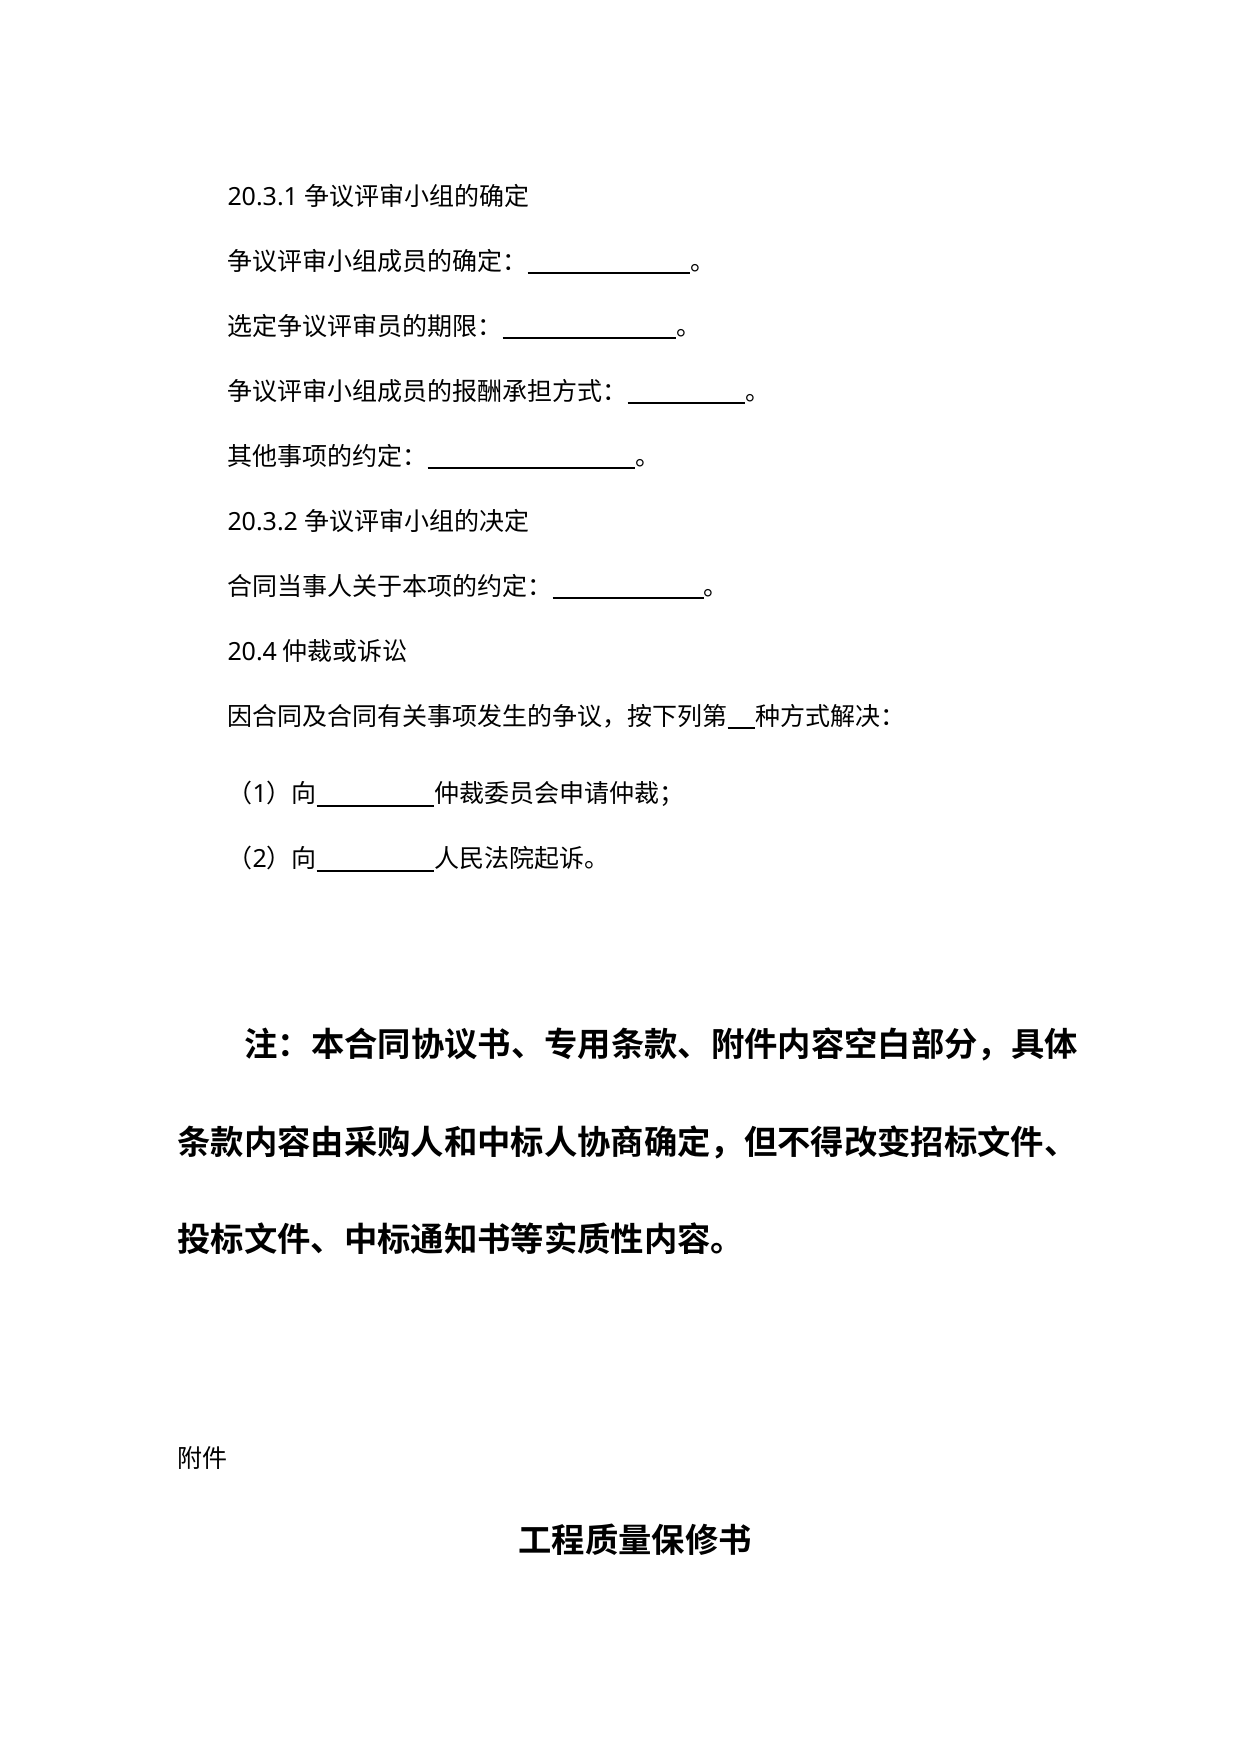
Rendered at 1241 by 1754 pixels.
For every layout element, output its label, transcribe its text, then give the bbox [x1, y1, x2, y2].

text 其他事项的约定： 。 [177, 422, 1093, 487]
text 因合同及合同有关事项发生的争议，按下列第 种方式解决： [177, 682, 1093, 747]
text 争议评审小组成员的确定： 。 [177, 227, 1093, 292]
text 争议评审小组成员的报酬承担方式： 。 [177, 357, 1093, 422]
text 工程质量保修书 [177, 1505, 1093, 1570]
text 选定争议评审员的期限： 。 [177, 292, 1093, 357]
text （1）向 仲裁委员会申请仲裁； [177, 759, 1093, 824]
text （2）向 人民法院起诉。 [177, 824, 1093, 889]
text 附件 [177, 1424, 1093, 1489]
text 注：本合同协议书、专用条款、附件内容空白部分，具体条款内容由采购人和中标人协商确定，但不得改变招标文件、投标文件、中标通知书等实质性内容。 [177, 1010, 1093, 1270]
text 20.4仲裁或诉讼 [177, 617, 1093, 682]
text 20.3.1 争议评审小组的确定 [177, 162, 1093, 227]
text 20.3.2 争议评审小组的决定 [177, 487, 1093, 552]
text 合同当事人关于本项的约定： 。 [177, 552, 1093, 617]
